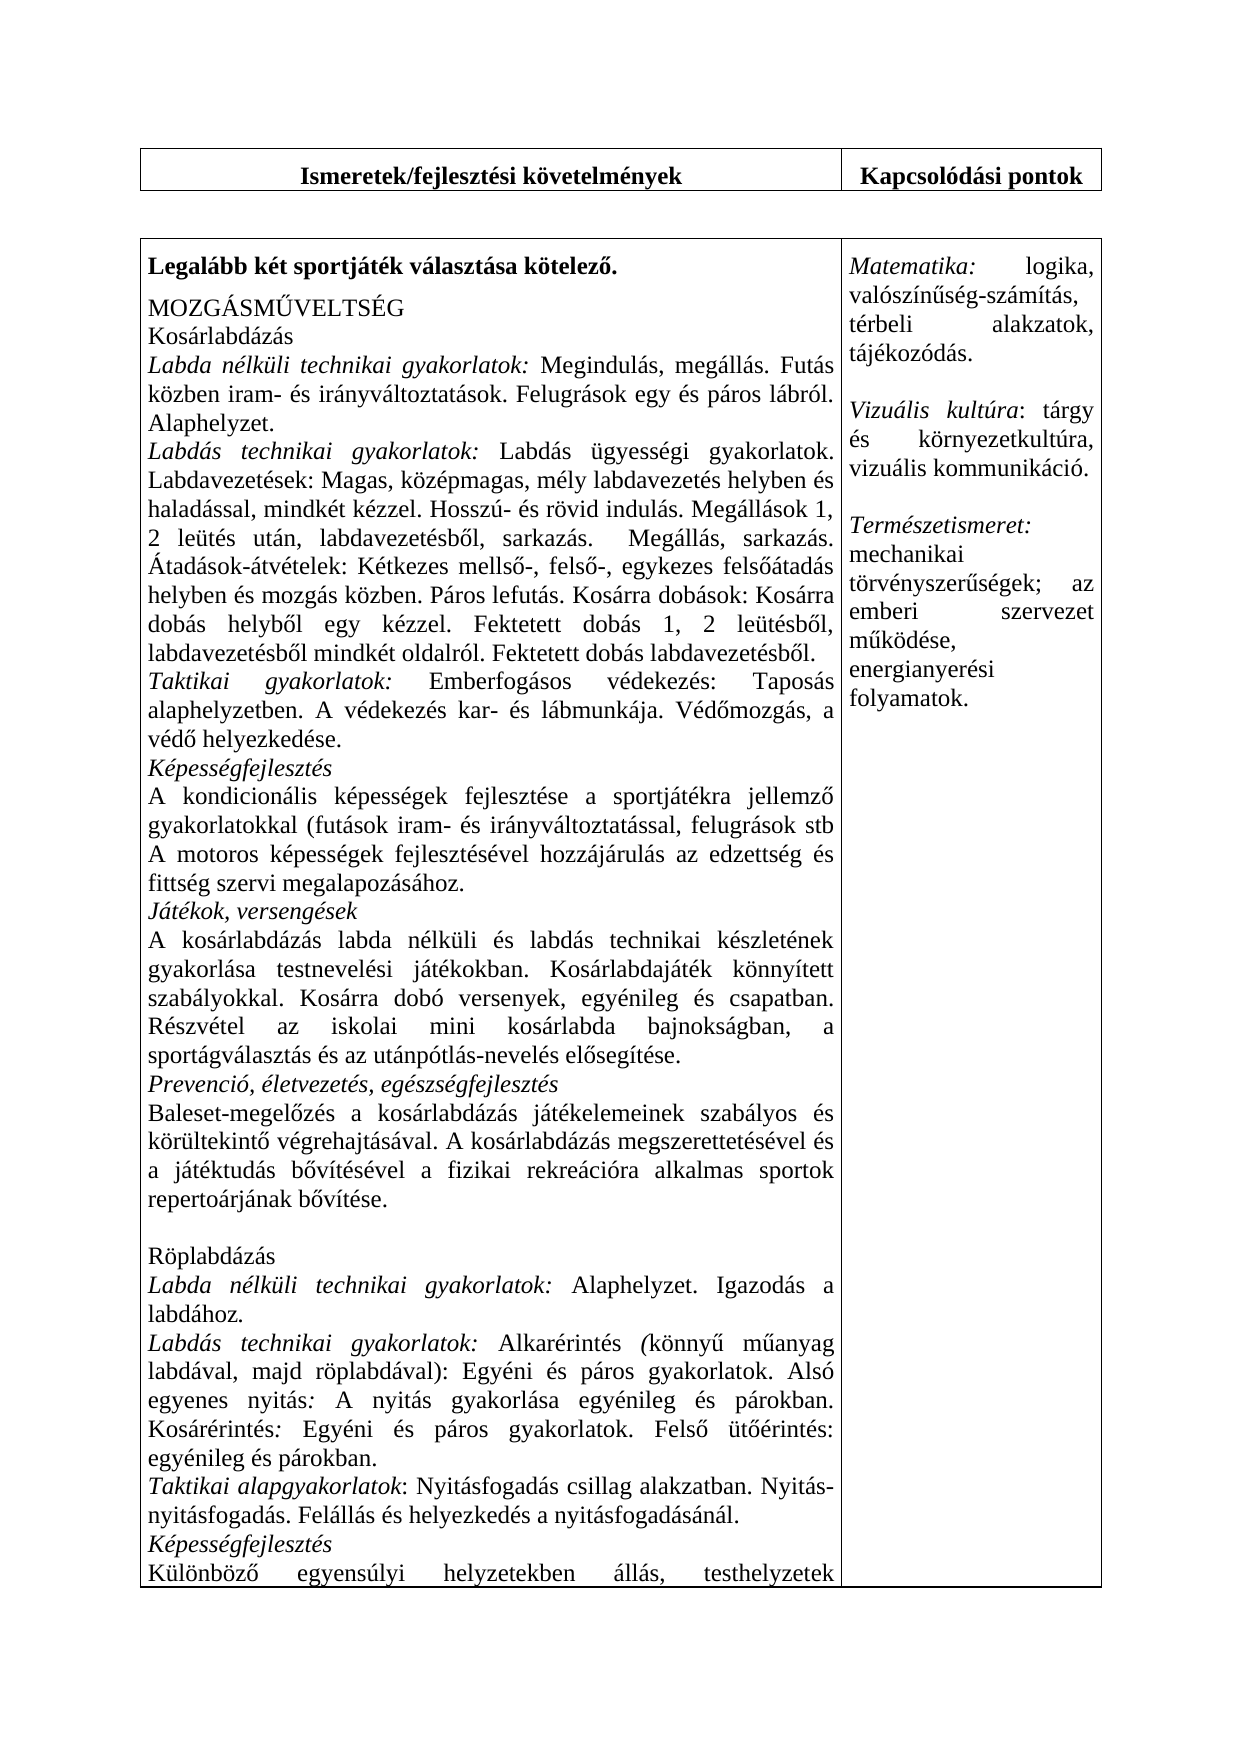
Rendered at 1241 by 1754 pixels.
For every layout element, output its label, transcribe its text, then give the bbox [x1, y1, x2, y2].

table_header Ismeretek/fejlesztési követelmények [141, 149, 841, 190]
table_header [842, 239, 1101, 1586]
table_header Kapcsolódási pontok [842, 149, 1101, 190]
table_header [141, 239, 841, 1586]
